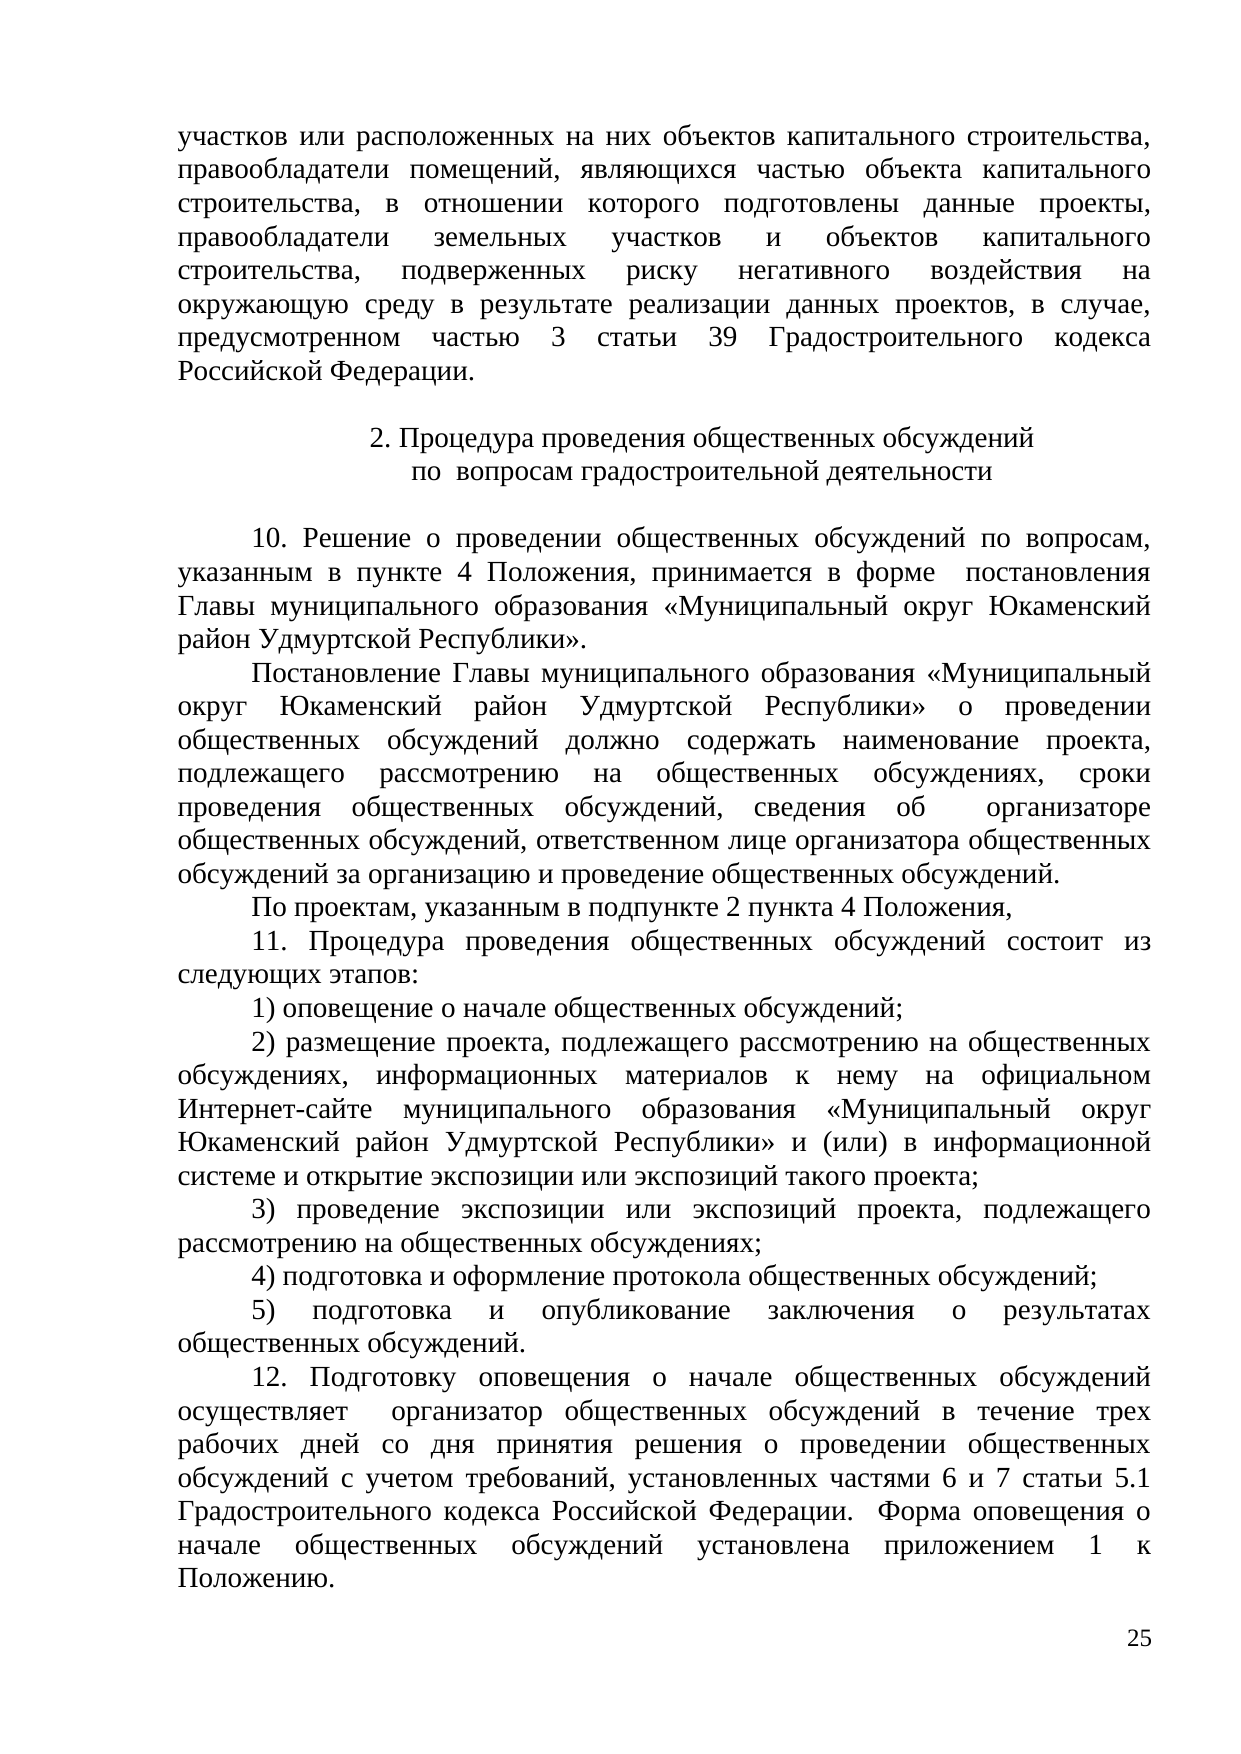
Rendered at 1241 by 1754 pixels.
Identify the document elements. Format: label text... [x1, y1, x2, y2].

text 11. Процедура проведения общественных обсуждений состоит из следующих этапов: [177, 923, 1152, 990]
text по вопросам градостроительной деятельности [177, 453, 1152, 487]
text 2) размещение проекта, подлежащего рассмотрению на общественных обсуждениях, информационных материалов к нему на официальном Интернет-сайте муниципального образования «Муниципальный округ Юкаменский район Удмуртской Республики» и (или) в информационной системе и открытие экспозиции или экспозиций такого проекта; [177, 1024, 1152, 1191]
text 1) оповещение о начале общественных обсуждений; [177, 990, 1152, 1024]
text 3) проведение экспозиции или экспозиций проекта, подлежащего рассмотрению на общественных обсуждениях; [177, 1191, 1152, 1258]
text 4) подготовка и оформление протокола общественных обсуждений; [177, 1258, 1152, 1292]
text По проектам, указанным в подпункте 2 пункта 4 Положения, [177, 889, 1152, 923]
text 2. Процедура проведения общественных обсуждений [177, 420, 1152, 453]
text 12. Подготовку оповещения о начале общественных обсуждений осуществляет организатор общественных обсуждений в течение трех рабочих дней со дня принятия решения о проведении общественных обсуждений с учетом требований, установленных частями 6 и 7 статьи 5.1 Градостроительного кодекса Российской Федерации. Форма оповещения о начале общественных обсуждений установлена приложением 1 к Положению. [177, 1359, 1152, 1594]
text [177, 118, 1152, 386]
text 10. Решение о проведении общественных обсуждений по вопросам, указанным в пункте 4 Положения, принимается в форме постановления Главы муниципального образования «Муниципальный округ Юкаменский район Удмуртской Республики». [177, 521, 1152, 655]
text Постановление Главы муниципального образования «Муниципальный округ Юкаменский район Удмуртской Республики» о проведении общественных обсуждений должно содержать наименование проекта, подлежащего рассмотрению на общественных обсуждениях, сроки проведения общественных обсуждений, сведения об организаторе общественных обсуждений, ответственном лице организатора общественных обсуждений за организацию и проведение общественных обсуждений. [177, 655, 1152, 889]
text 5) подготовка и опубликование заключения о результатах общественных обсуждений. [177, 1292, 1152, 1359]
